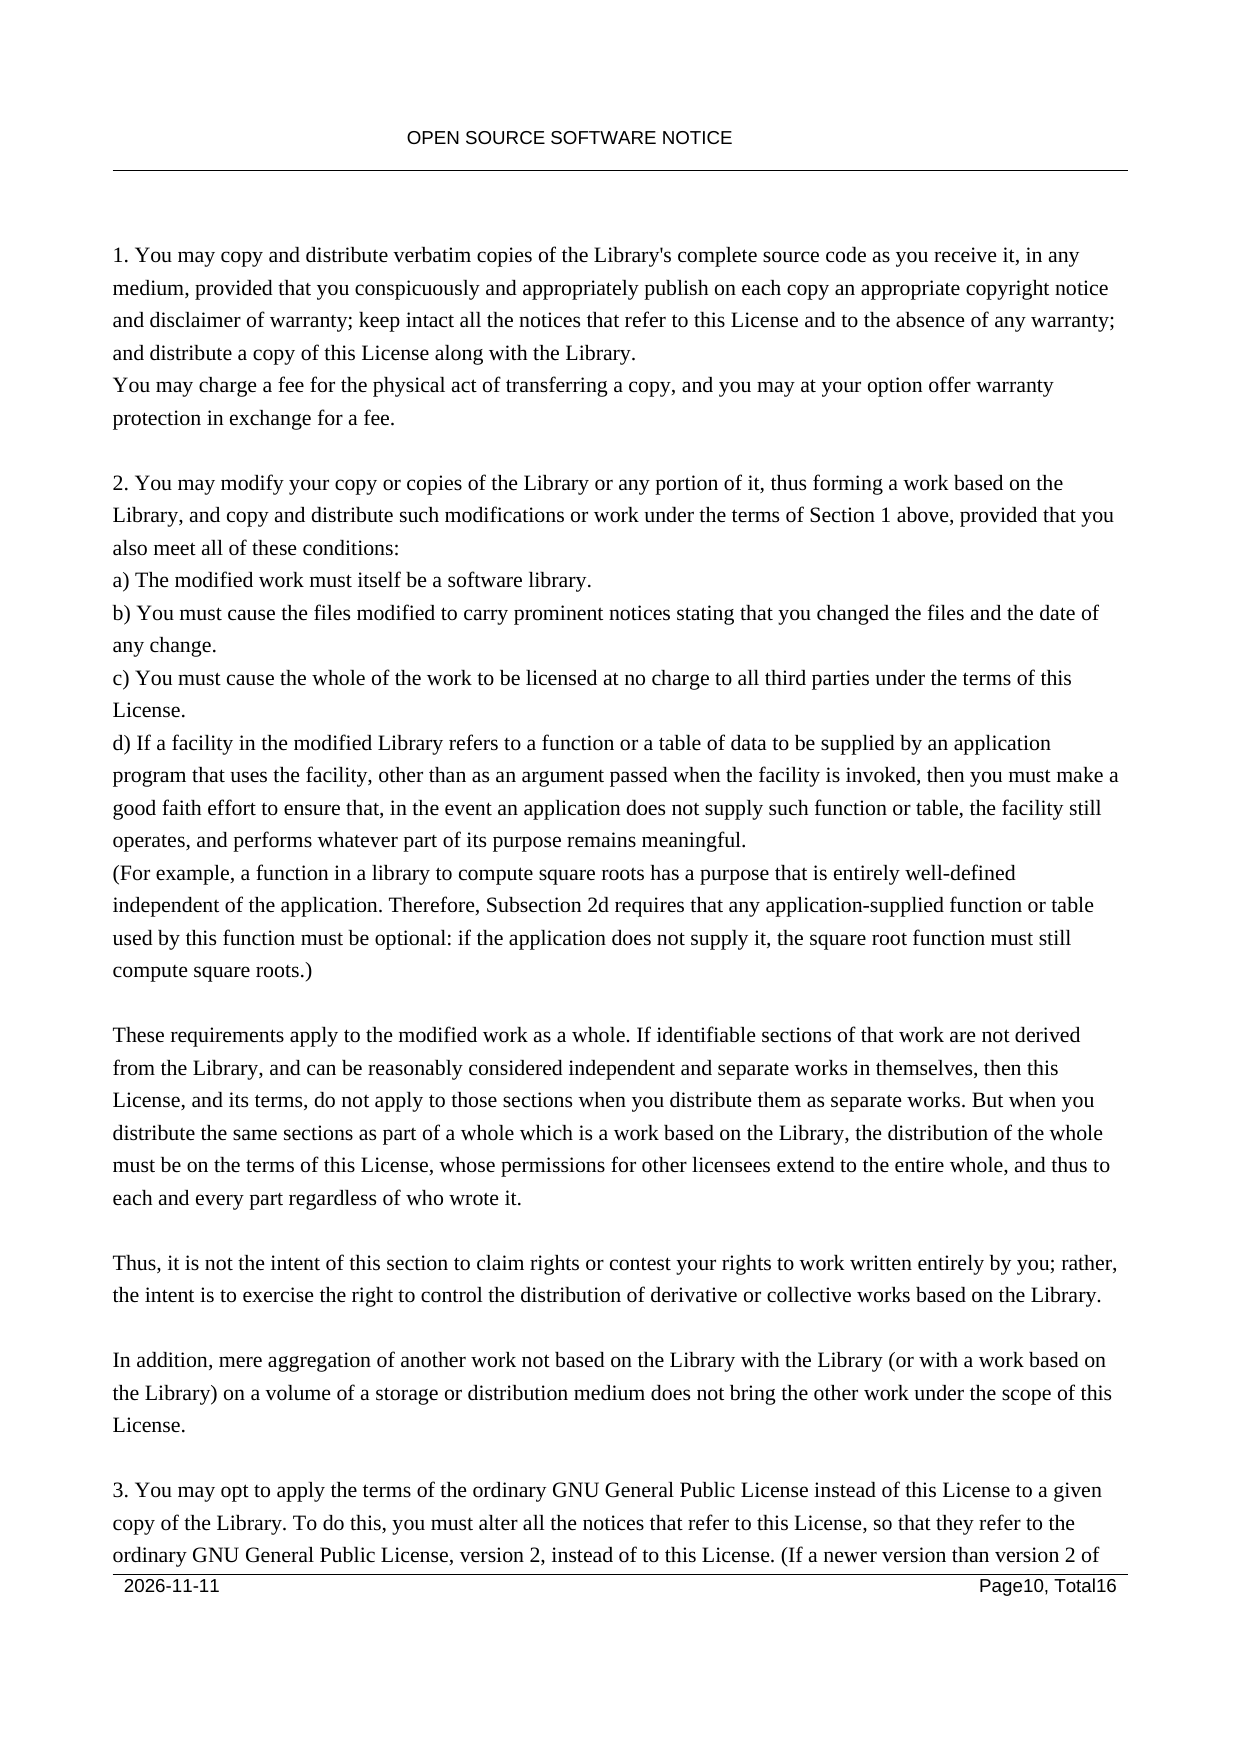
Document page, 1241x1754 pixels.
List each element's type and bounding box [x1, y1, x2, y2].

text [112, 206, 1128, 1571]
